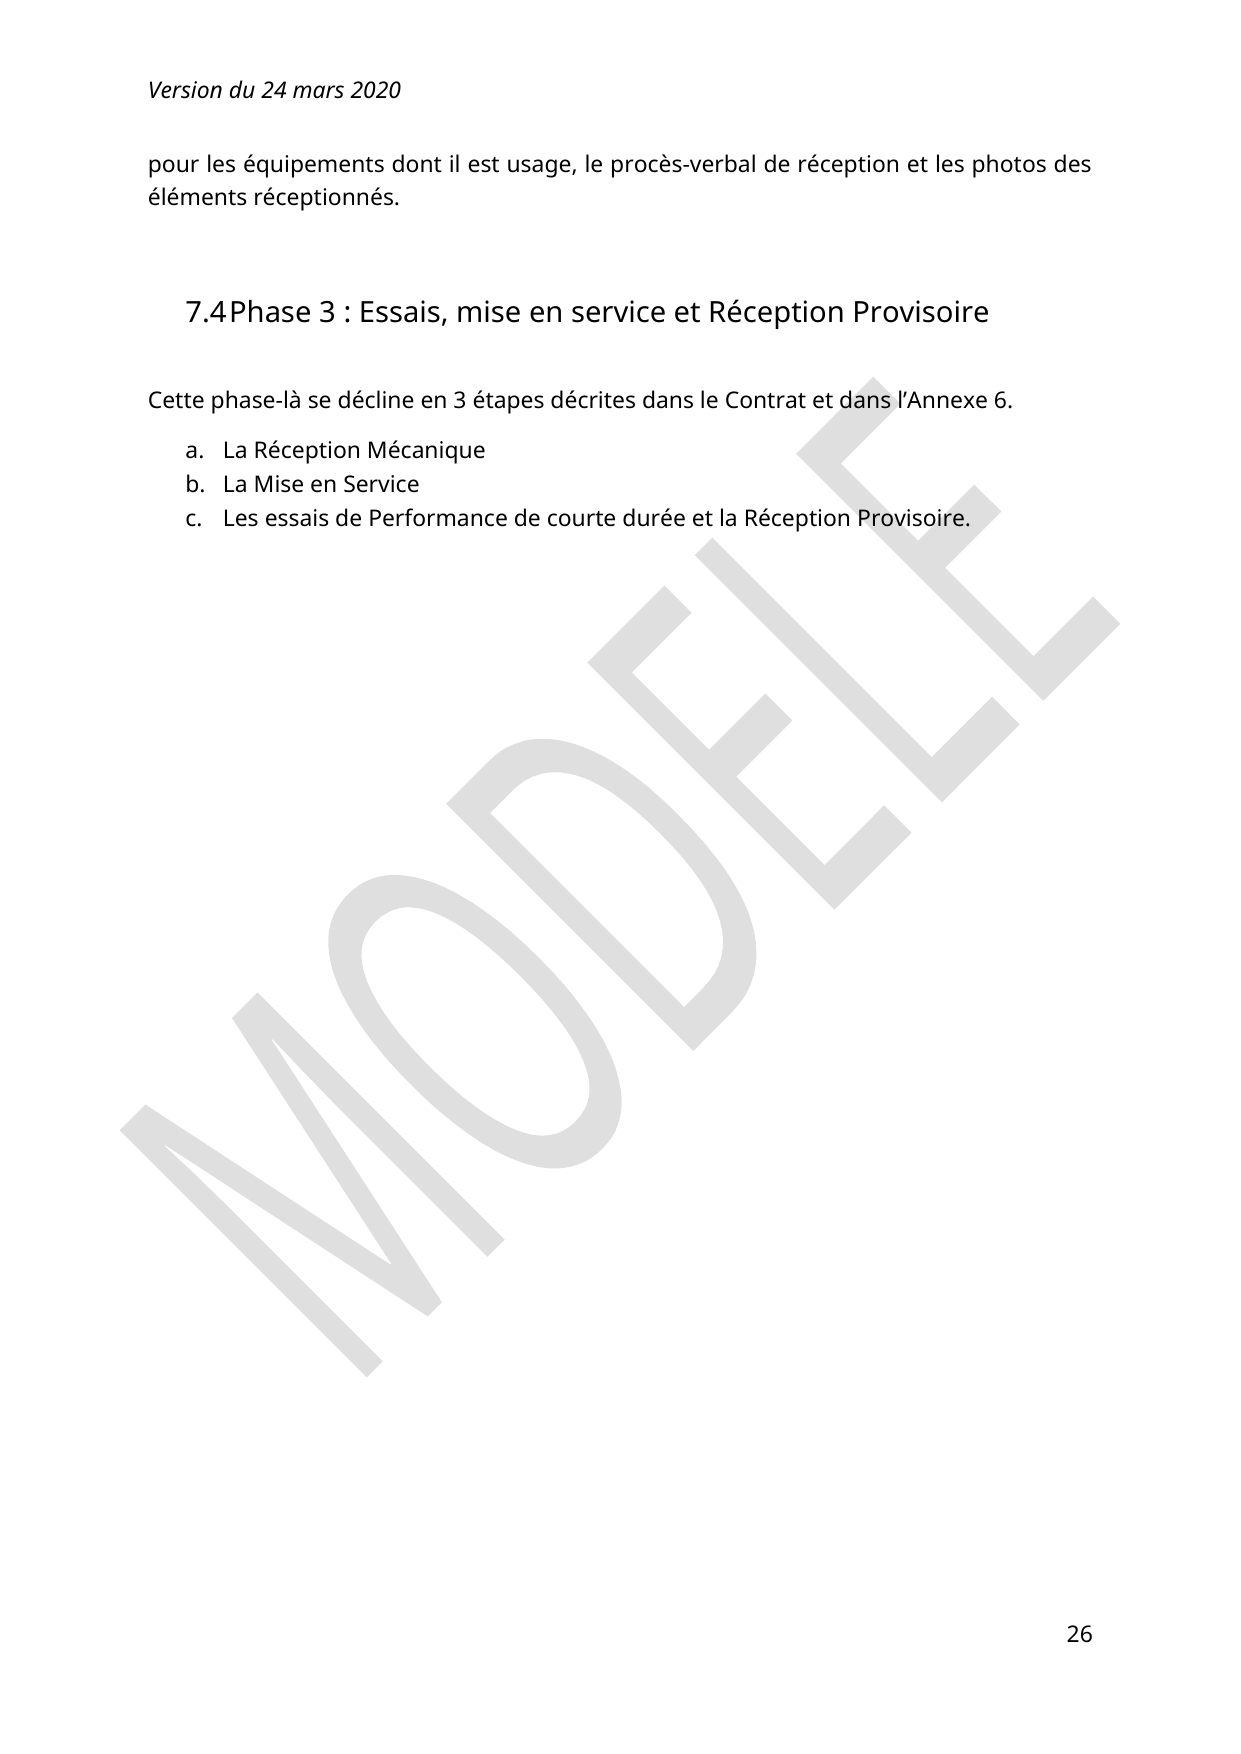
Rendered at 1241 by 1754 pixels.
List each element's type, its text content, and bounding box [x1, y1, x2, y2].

text Phase 3 : Essais, mise en service et Réception Provisoire [185, 291, 1093, 331]
list Les essais de Performance de courte durée et la Réception Provisoire. [185, 502, 1093, 533]
list La Réception Mécanique [185, 434, 1093, 466]
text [148, 148, 1093, 213]
text Cette phase-là se décline en 3 étapes décrites dans le Contrat et dans l’Annexe 6. [148, 384, 1093, 415]
list La Mise en Service [185, 468, 1093, 499]
